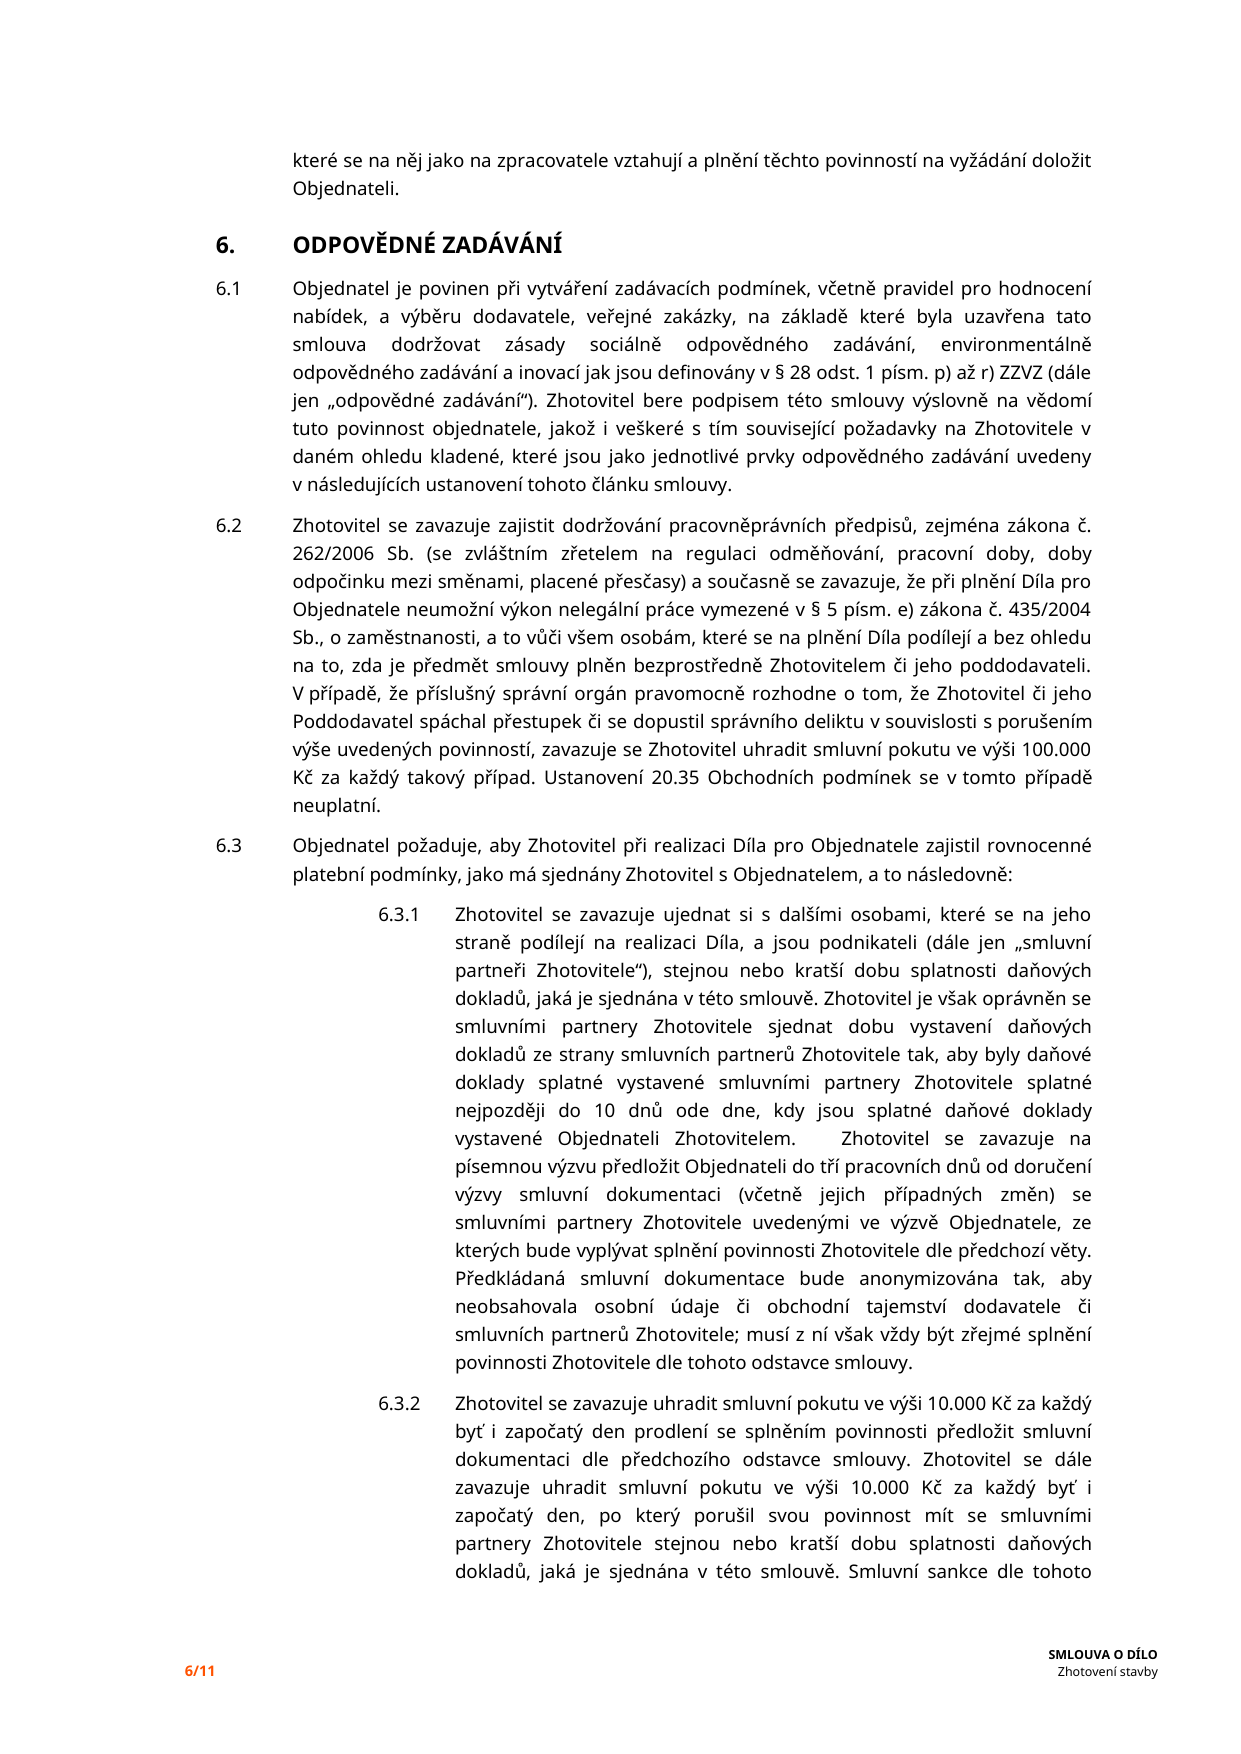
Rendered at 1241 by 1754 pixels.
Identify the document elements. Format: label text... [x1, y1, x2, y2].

text ODPOVĚDNÉ ZADÁVÁNÍ [216, 228, 1093, 260]
text Objednatel požaduje, aby Zhotovitel při realizaci Díla pro Objednatele zajistil rovnocenné platební podmínky, jako má sjednány Zhotovitel s Objednatelem, a to následovně: [216, 833, 1093, 886]
text Objednatel je povinen při vytváření zadávacích podmínek, včetně pravidel pro hodnocení nabídek, a výběru dodavatele, veřejné zakázky, na základě které byla uzavřena tato smlouva dodržovat zásady sociálně odpovědného zadávání, environmentálně odpovědného zadávání a inovací jak jsou definovány v § 28 odst. 1 písm. p) až r) ZZVZ (dále jen „odpovědné zadávání“). Zhotovitel bere podpisem této smlouvy výslovně na vědomí tuto povinnost objednatele, jakož i veškeré s tím související požadavky na Zhotovitele v daném ohledu kladené, které jsou jako jednotlivé prvky odpovědného zadávání uvedeny v následujících ustanovení tohoto článku smlouvy. [216, 275, 1093, 497]
text Zhotovitel se zavazuje ujednat si s dalšími osobami, které se na jeho straně podílejí na realizaci Díla, a jsou podnikateli (dále jen „smluvní partneři Zhotovitele“), stejnou nebo kratší dobu splatnosti daňových dokladů, jaká je sjednána v této smlouvě. Zhotovitel je však oprávněn se smluvními partnery Zhotovitele sjednat dobu vystavení daňových dokladů ze strany smluvních partnerů Zhotovitele tak, aby byly daňové doklady splatné vystavené smluvními partnery Zhotovitele splatné nejpozději do 10 dnů ode dne, kdy jsou splatné daňové doklady vystavené Objednateli Zhotovitelem. Zhotovitel se zavazuje na písemnou výzvu předložit Objednateli do tří pracovních dnů od doručení výzvy smluvní dokumentaci (včetně jejich případných změn) se smluvními partnery Zhotovitele uvedenými ve výzvě Objednatele, ze kterých bude vyplývat splnění povinnosti Zhotovitele dle předchozí věty. Předkládaná smluvní dokumentace bude anonymizována tak, aby neobsahovala osobní údaje či obchodní tajemství dodavatele či smluvních partnerů Zhotovitele; musí z ní však vždy být zřejmé splnění povinnosti Zhotovitele dle tohoto odstavce smlouvy. [378, 901, 1093, 1375]
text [216, 147, 1093, 201]
text Zhotovitel se zavazuje zajistit dodržování pracovněprávních předpisů, zejména zákona č. 262/2006 Sb. (se zvláštním zřetelem na regulaci odměňování, pracovní doby, doby odpočinku mezi směnami, placené přesčasy) a současně se zavazuje, že při plnění Díla pro Objednatele neumožní výkon nelegální práce vymezené v § 5 písm. e) zákona č. 435/2004 Sb., o zaměstnanosti, a to vůči všem osobám, které se na plnění Díla podílejí a bez ohledu na to, zda je předmět smlouvy plněn bezprostředně Zhotovitelem či jeho poddodavateli. V případě, že příslušný správní orgán pravomocně rozhodne o tom, že Zhotovitel či jeho Poddodavatel spáchal přestupek či se dopustil správního deliktu v souvislosti s porušením výše uvedených povinností, zavazuje se Zhotovitel uhradit smluvní pokutu ve výši 100.000 Kč za každý takový případ. Ustanovení 20.35 Obchodních podmínek se v tomto případě neuplatní. [216, 512, 1093, 818]
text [378, 1390, 1093, 1584]
